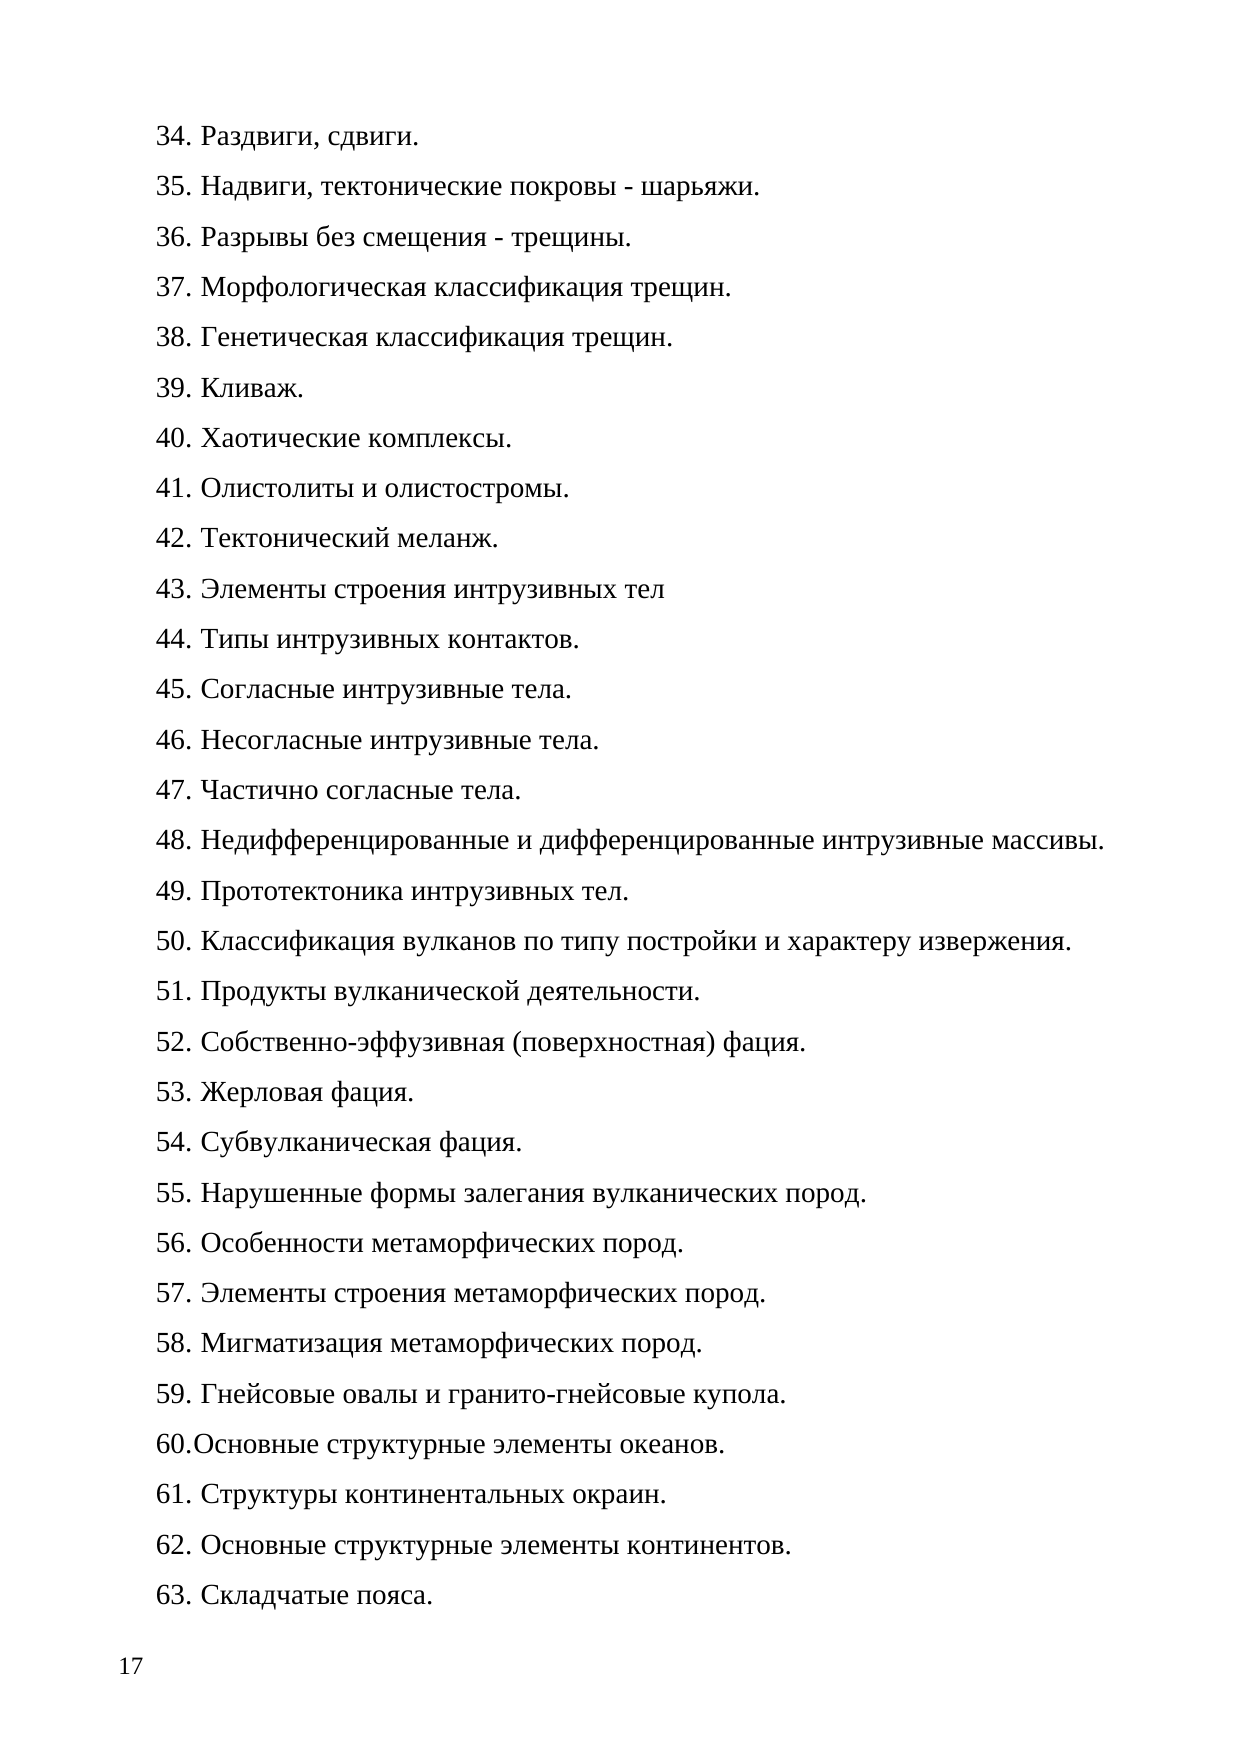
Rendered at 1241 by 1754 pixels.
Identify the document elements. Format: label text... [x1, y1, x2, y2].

list Элементы строения интрузивных тел [156, 571, 1181, 604]
list Собственно-эффузивная (поверхностная) фация. [156, 1024, 1181, 1057]
list Продукты вулканической деятельности. [156, 973, 1181, 1007]
list Элементы строения метаморфических пород. [156, 1275, 1181, 1309]
list Особенности метаморфических пород. [156, 1225, 1181, 1258]
list Согласные интрузивные тела. [156, 672, 1181, 705]
list Прототектоника интрузивных тел. [156, 873, 1181, 906]
list Нарушенные формы залегания вулканических пород. [156, 1175, 1181, 1208]
list Тектонический меланж. [156, 521, 1181, 554]
list Морфологическая классификация трещин. [156, 269, 1181, 303]
list Генетическая классификация трещин. [156, 319, 1181, 353]
list Кливаж. [156, 370, 1181, 403]
list Олистолиты и олистостромы. [156, 470, 1181, 504]
list Гнейсовые овалы и гранито-гнейсовые купола. [156, 1376, 1181, 1409]
list Раздвиги, сдвиги. [156, 118, 1181, 152]
list Типы интрузивных контактов. [156, 621, 1181, 655]
list Основные структурные элементы океанов. [156, 1426, 1181, 1460]
list Хаотические комплексы. [156, 420, 1181, 453]
list Недифференцированные и дифференцированные интрузивные массивы. [156, 822, 1181, 856]
list Классификация вулканов по типу постройки и характеру извержения. [156, 923, 1181, 957]
list Мигматизация метаморфических пород. [156, 1326, 1181, 1359]
list Складчатые пояса. [156, 1577, 1181, 1611]
list Несогласные интрузивные тела. [156, 722, 1181, 755]
list Разрывы без смещения - трещины. [156, 219, 1181, 252]
list Жерловая фация. [156, 1074, 1181, 1108]
list Частично согласные тела. [156, 772, 1181, 806]
list Субвулканическая фация. [156, 1124, 1181, 1158]
list Надвиги, тектонические покровы - шарьяжи. [156, 168, 1181, 202]
list Структуры континентальных окраин. [156, 1477, 1181, 1510]
list Основные структурные элементы континентов. [156, 1527, 1181, 1560]
